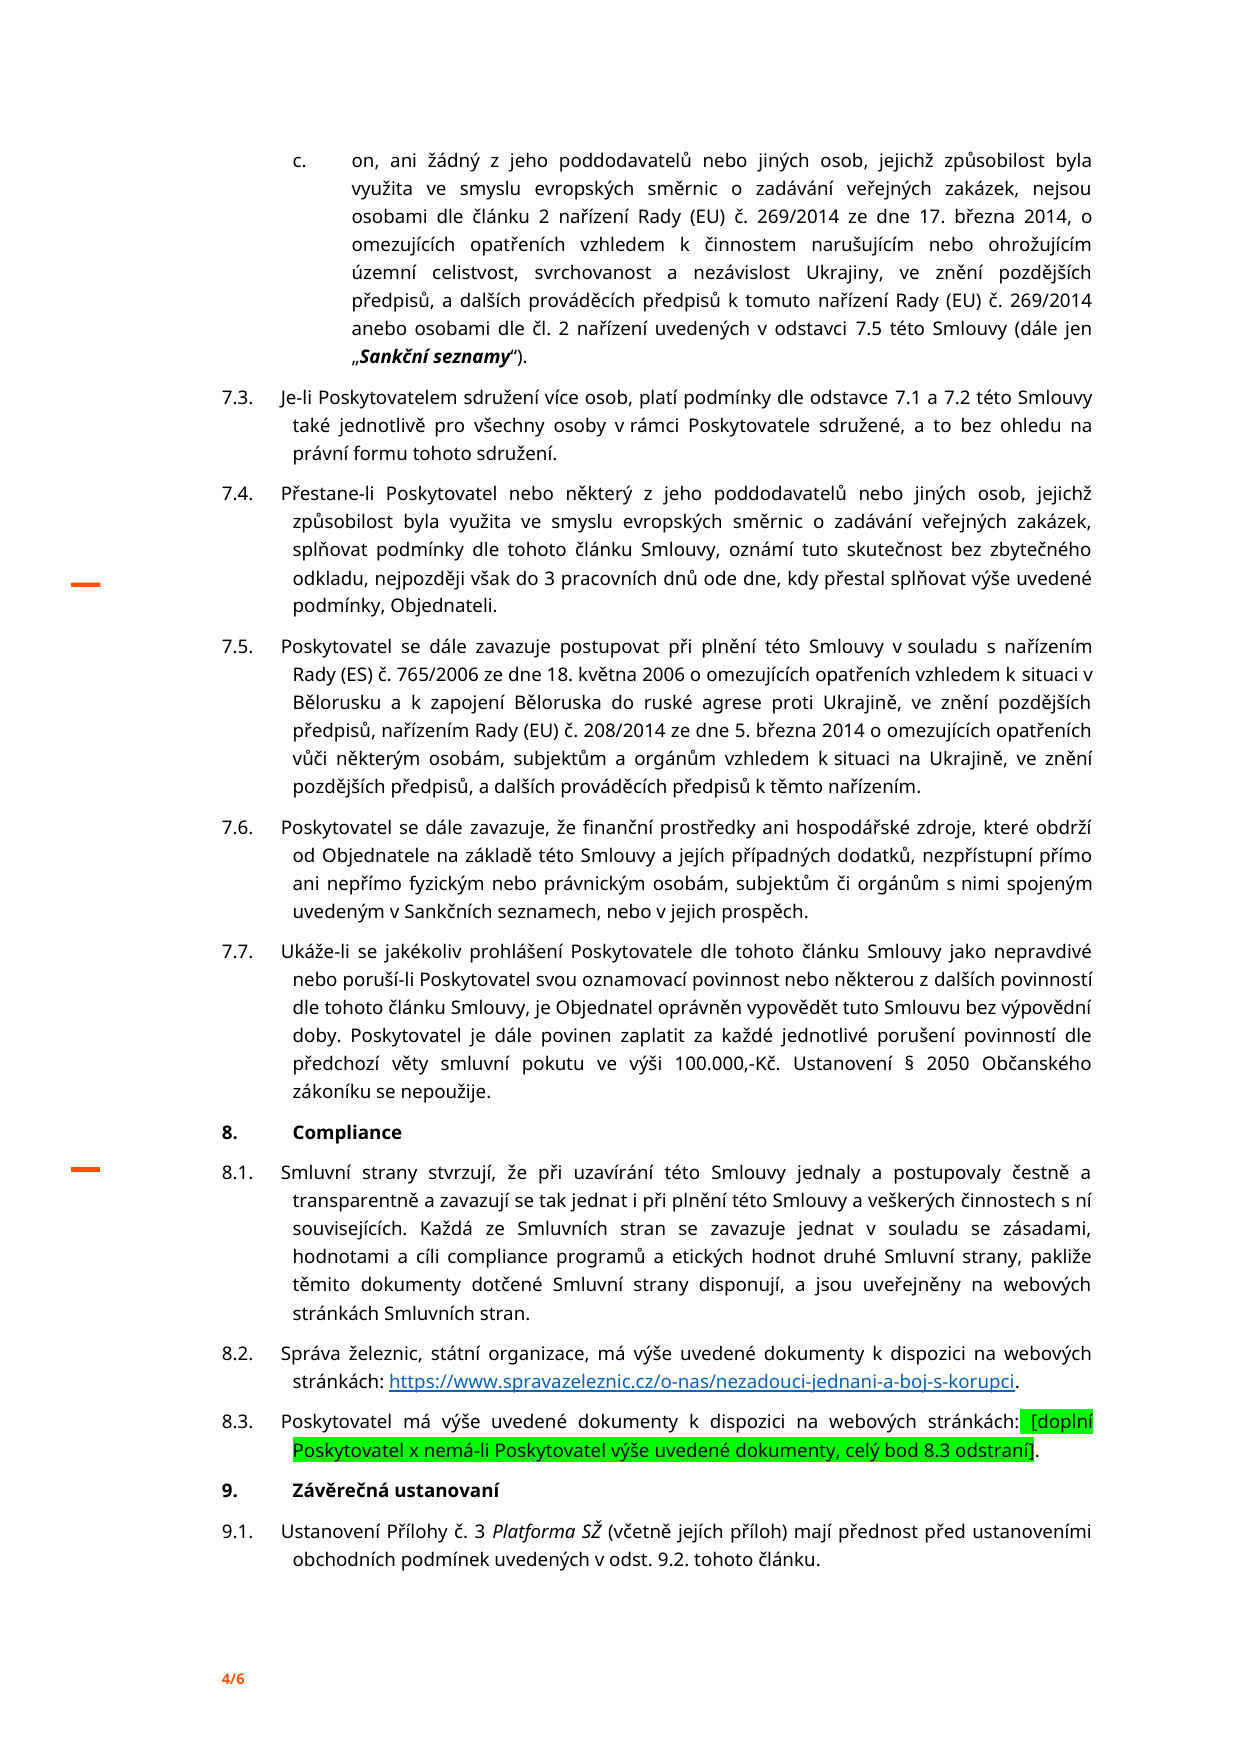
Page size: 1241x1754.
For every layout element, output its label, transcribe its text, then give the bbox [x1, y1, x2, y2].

text Ukáže-li se jakékoliv prohlášení Poskytovatele dle tohoto článku Smlouvy jako nepravdivé nebo poruší-li Poskytovatel svou oznamovací povinnost nebo některou z dalších povinností dle tohoto článku Smlouvy, je Objednatel oprávněn vypovědět tuto Smlouvu bez výpovědní doby. Poskytovatel je dále povinen zaplatit za každé jednotlivé porušení povinností dle předchozí věty smluvní pokutu ve výši 100.000,-Kč. Ustanovení § 2050 Občanského zákoníku se nepoužije. [222, 938, 1093, 1104]
text Smluvní strany stvrzují, že při uzavírání této Smlouvy jednaly a postupovaly čestně a transparentně a zavazují se tak jednat i při plnění této Smlouvy a veškerých činnostech s ní souvisejících. Každá ze Smluvních stran se zavazuje jednat v souladu se zásadami, hodnotami a cíli compliance programů a etických hodnot druhé Smluvní strany, pakliže těmito dokumenty dotčené Smluvní strany disponují, a jsou uveřejněny na webových stránkách Smluvních stran. [222, 1160, 1093, 1325]
text Správa železnic, státní organizace, má výše uvedené dokumenty k dispozici na webových stránkách: https://www.spravazeleznic.cz/o-nas/nezadouci-jednani-a-boj-s-korupci. [222, 1340, 1093, 1394]
text Ustanovení Přílohy č. 3 Platforma SŽ (včetně jejích příloh) mají přednost před ustanoveními obchodních podmínek uvedených v odst. 9.2. tohoto článku. [222, 1518, 1093, 1571]
text Poskytovatel má výše uvedené dokumenty k dispozici na webových stránkách: [doplní Poskytovatel x nemá-li Poskytovatel výše uvedené dokumenty, celý bod 8.3 odstraní]. [222, 1409, 1093, 1462]
text Závěrečná ustanovaní [222, 1477, 1093, 1503]
text Přestane-li Poskytovatel nebo některý z jeho poddodavatelů nebo jiných osob, jejichž způsobilost byla využita ve smyslu evropských směrnic o zadávání veřejných zakázek, splňovat podmínky dle tohoto článku Smlouvy, oznámí tuto skutečnost bez zbytečného odkladu, nejpozději však do 3 pracovních dnů ode dne, kdy přestal splňovat výše uvedené podmínky, Objednateli. [222, 481, 1093, 618]
text Poskytovatel se dále zavazuje, že finanční prostředky ani hospodářské zdroje, které obdrží od Objednatele na základě této Smlouvy a jejích případných dodatků, nezpřístupní přímo ani nepřímo fyzickým nebo právnickým osobám, subjektům či orgánům s nimi spojeným uvedeným v Sankčních seznamech, nebo v jejich prospěch. [222, 814, 1093, 923]
text Poskytovatel se dále zavazuje postupovat při plnění této Smlouvy v souladu s nařízením Rady (ES) č. 765/2006 ze dne 18. května 2006 o omezujících opatřeních vzhledem k situaci v Bělorusku a k zapojení Běloruska do ruské agrese proti Ukrajině, ve znění pozdějších předpisů, nařízením Rady (EU) č. 208/2014 ze dne 5. března 2014 o omezujících opatřeních vůči některým osobám, subjektům a orgánům vzhledem k situaci na Ukrajině, ve znění pozdějších předpisů, a dalších prováděcích předpisů k těmto nařízením. [222, 633, 1093, 799]
text on, ani žádný z jeho poddodavatelů nebo jiných osob, jejichž způsobilost byla využita ve smyslu evropských směrnic o zadávání veřejných zakázek, nejsou osobami dle článku 2 nařízení Rady (EU) č. 269/2014 ze dne 17. března 2014, o omezujících opatřeních vzhledem k činnostem narušujícím nebo ohrožujícím územní celistvost, svrchovanost a nezávislost Ukrajiny, ve znění pozdějších předpisů, a dalších prováděcích předpisů k tomuto nařízení Rady (EU) č. 269/2014 anebo osobami dle čl. 2 nařízení uvedených v odstavci 7.5 této Smlouvy (dále jen „Sankční seznamy“). [292, 147, 1093, 369]
text Compliance [222, 1119, 1093, 1145]
text Je-li Poskytovatelem sdružení více osob, platí podmínky dle odstavce 7.1 a 7.2 této Smlouvy také jednotlivě pro všechny osoby v rámci Poskytovatele sdružené, a to bez ohledu na právní formu tohoto sdružení. [222, 384, 1093, 466]
